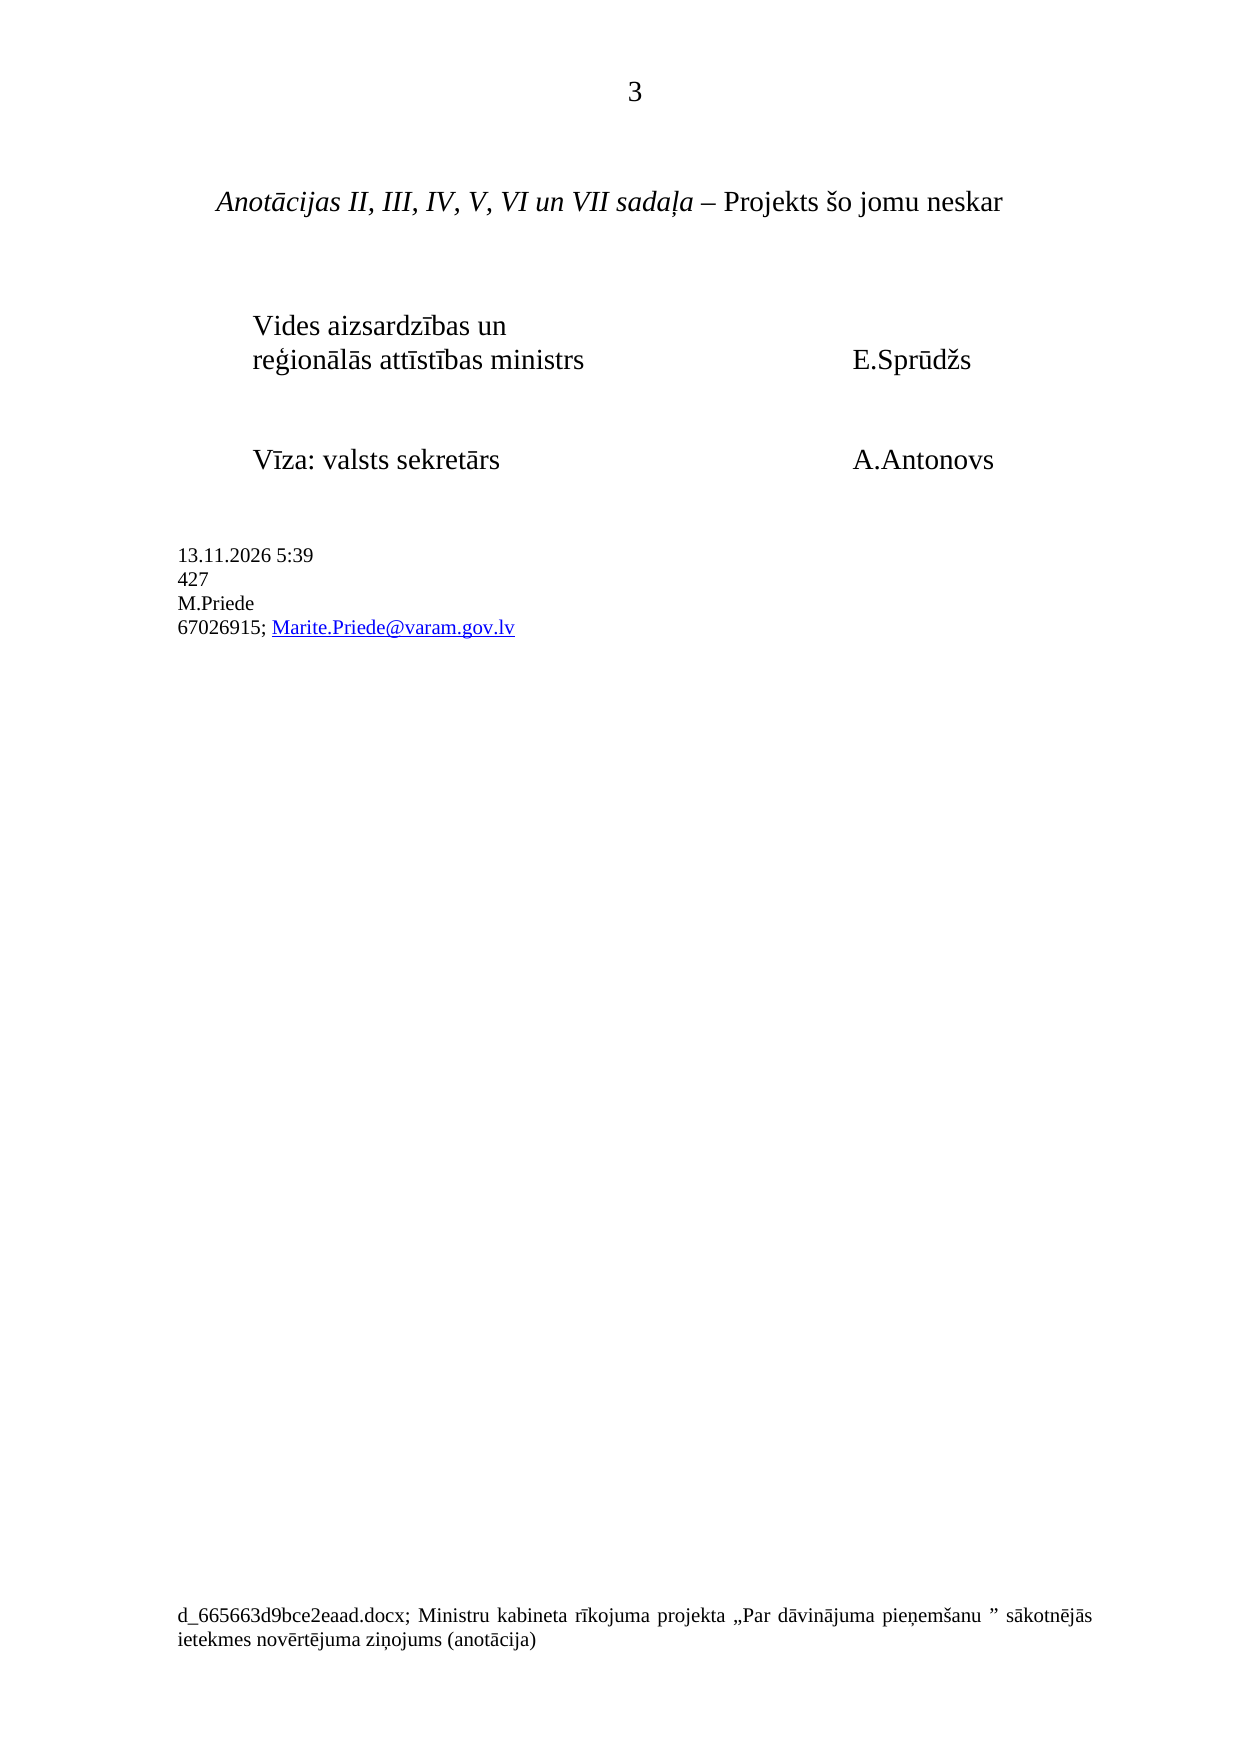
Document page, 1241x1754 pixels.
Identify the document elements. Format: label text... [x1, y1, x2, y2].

text Anotācijas II, III, IV, V, VI un VII sadaļa – Projekts šo jomu neskar [177, 184, 1093, 218]
text 67026915; Marite.Priede@varam.gov.lv [177, 615, 1093, 639]
text 427 [177, 567, 1093, 591]
text 27.11.2013 10:13 [177, 543, 1093, 567]
text Vīza: valsts sekretārs A.Antonovs [177, 442, 1093, 476]
text reģionālās attīstības ministrs E.Sprūdžs [177, 342, 1093, 375]
text Vides aizsardzības un [177, 308, 1093, 342]
text M.Priede [177, 591, 1093, 615]
